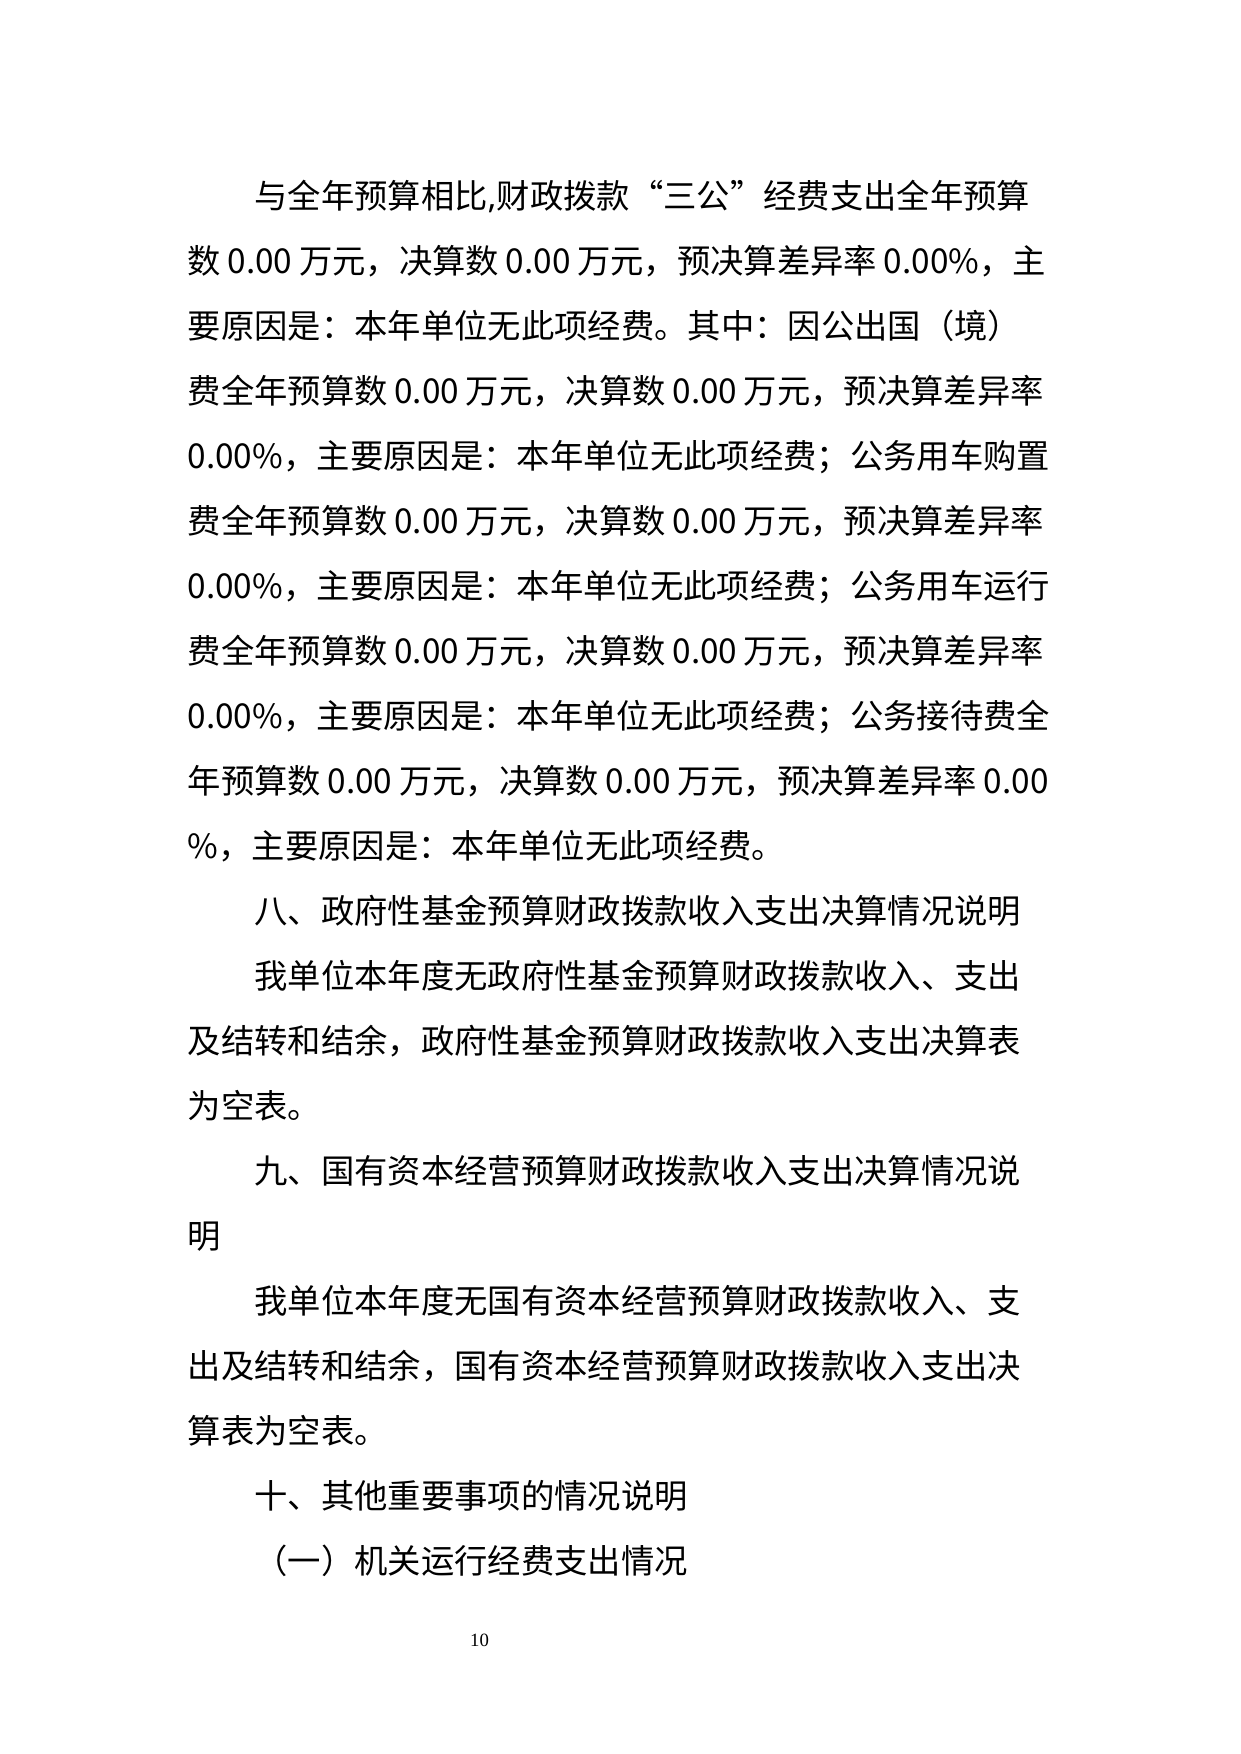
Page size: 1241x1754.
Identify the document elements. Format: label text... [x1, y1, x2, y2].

text 我单位本年度无国有资本经营预算财政拨款收入、支出及结转和结余，国有资本经营预算财政拨款收入支出决算表为空表。 [187, 1267, 1053, 1462]
text 八、政府性基金预算财政拨款收入支出决算情况说明 [187, 877, 1053, 942]
text 十、其他重要事项的情况说明 [187, 1462, 1053, 1527]
text 九、国有资本经营预算财政拨款收入支出决算情况说明 [187, 1137, 1053, 1267]
text 我单位本年度无政府性基金预算财政拨款收入、支出及结转和结余，政府性基金预算财政拨款收入支出决算表为空表。 [187, 942, 1053, 1137]
text （一）机关运行经费支出情况 [187, 1527, 1053, 1592]
text 与全年预算相比,财政拨款“三公”经费支出全年预算数0.00万元，决算数0.00万元，预决算差异率0.00%，主要原因是：本年单位无此项经费。其中：因公出国（境）费全年预算数0.00万元，决算数0.00万元，预决算差异率0.00%，主要原因是：本年单位无此项经费；公务用车购置费全年预算数0.00万元，决算数0.00万元，预决算差异率0.00%，主要原因是：本年单位无此项经费；公务用车运行费全年预算数0.00万元，决算数0.00万元，预决算差异率0.00%，主要原因是：本年单位无此项经费；公务接待费全年预算数0.00万元，决算数0.00万元，预决算差异率0.00%，主要原因是：本年单位无此项经费。 [187, 162, 1053, 877]
